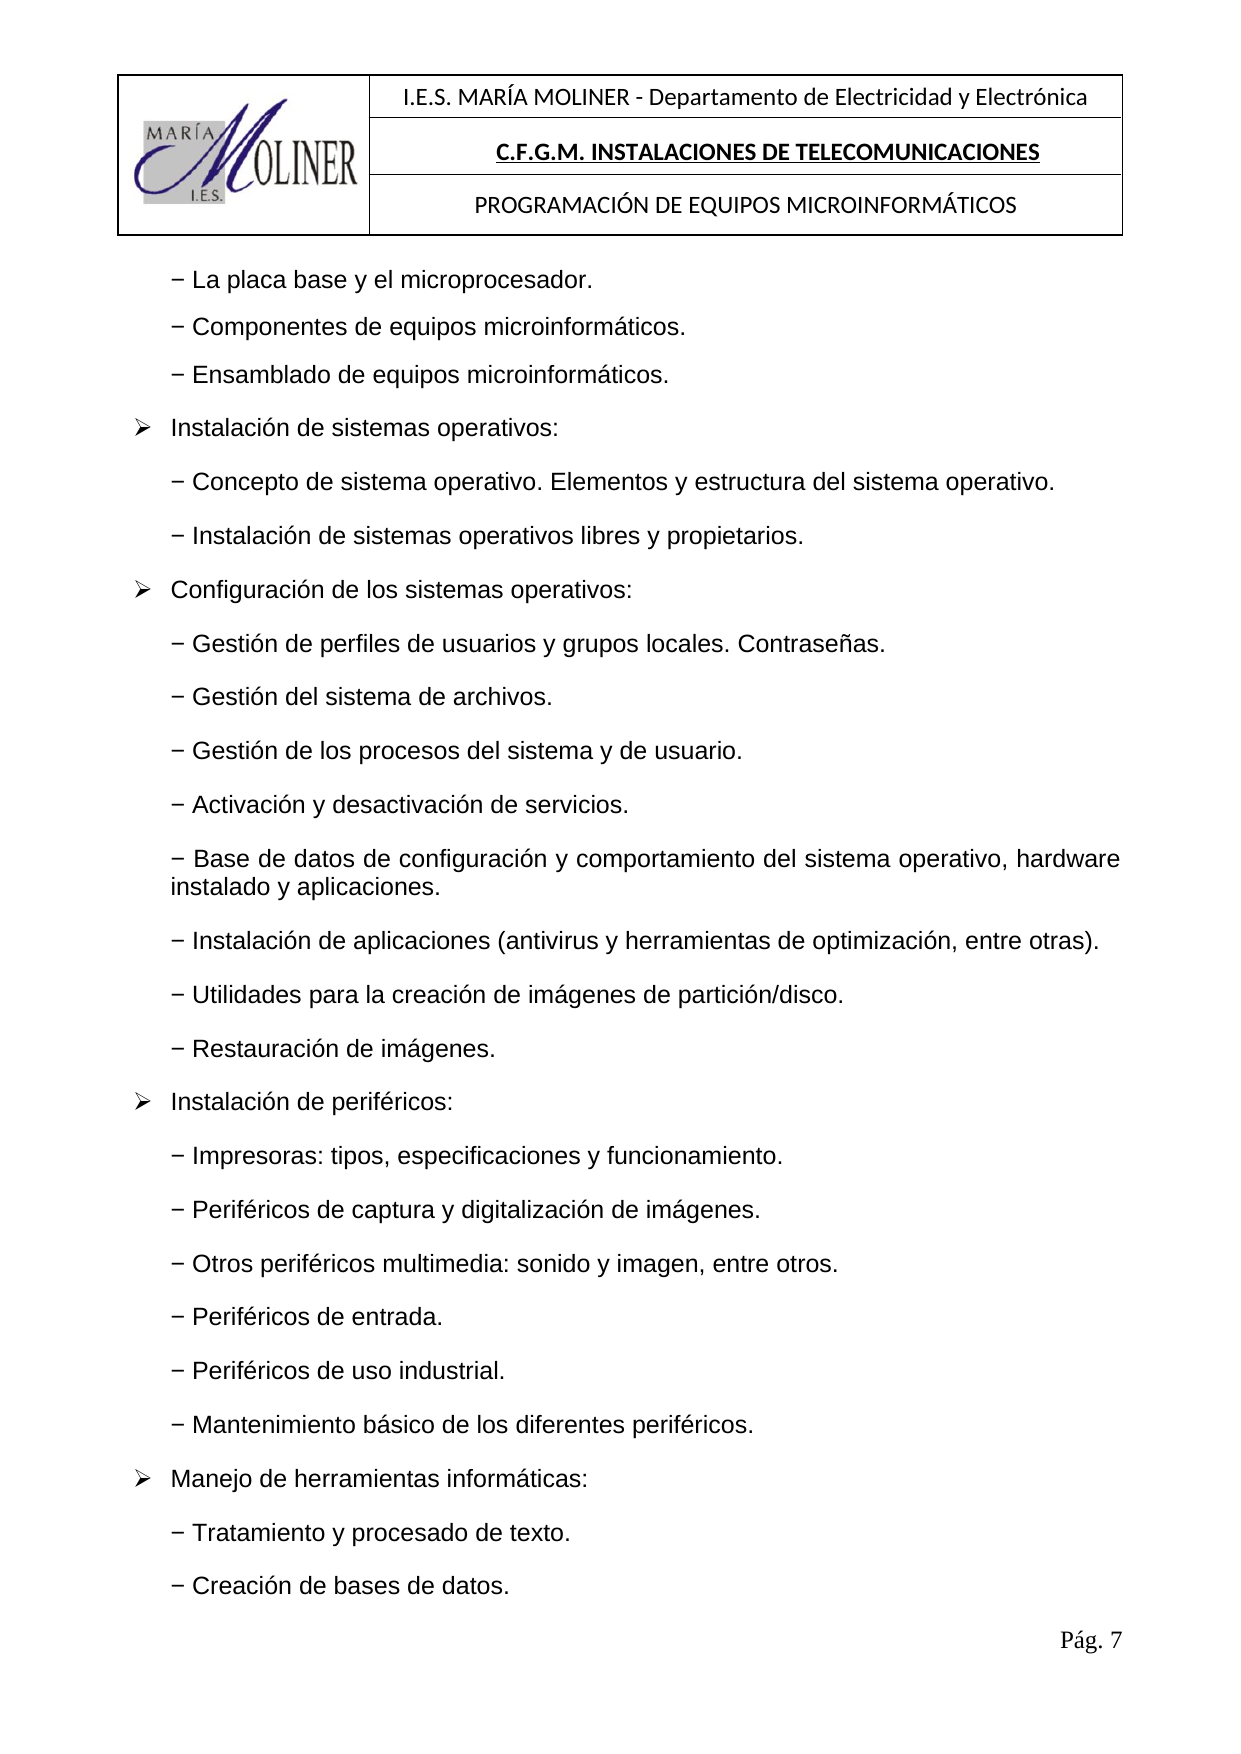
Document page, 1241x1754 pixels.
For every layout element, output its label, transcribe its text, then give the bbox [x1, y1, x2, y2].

text − Gestión del sistema de archivos. [170, 682, 1122, 711]
list Instalación de sistemas operativos: [133, 413, 1122, 442]
text − Instalación de sistemas operativos libres y propietarios. [170, 521, 1122, 550]
text − Otros periféricos multimedia: sonido y imagen, entre otros. [170, 1249, 1122, 1277]
text − Ensamblado de equipos microinformáticos. [118, 359, 1122, 388]
text − Tratamiento y procesado de texto. [170, 1517, 1122, 1546]
list Configuración de los sistemas operativos: [133, 575, 1122, 603]
text − Periféricos de captura y digitalización de imágenes. [170, 1195, 1122, 1224]
text − Creación de bases de datos. [170, 1571, 1122, 1600]
text − Periféricos de entrada. [170, 1302, 1122, 1331]
text − Componentes de equipos microinformáticos. [118, 312, 1122, 341]
text − Mantenimiento básico de los diferentes periféricos. [170, 1410, 1122, 1439]
list Instalación de periféricos: [133, 1087, 1122, 1116]
picture [129, 92, 361, 218]
text − Instalación de aplicaciones (antivirus y herramientas de optimización, entre otras). [170, 926, 1122, 955]
text − Periféricos de uso industrial. [170, 1356, 1122, 1385]
text − Gestión de perfiles de usuarios y grupos locales. Contraseñas. [170, 628, 1122, 657]
text − Restauración de imágenes. [170, 1033, 1122, 1062]
text − Activación y desactivación de servicios. [170, 790, 1122, 818]
text − Base de datos de configuración y comportamiento del sistema operativo, hardware instalado y aplicaciones. [170, 843, 1122, 901]
list Manejo de herramientas informáticas: [133, 1464, 1122, 1492]
text − Concepto de sistema operativo. Elementos y estructura del sistema operativo. [170, 467, 1122, 496]
text − La placa base y el microprocesador. [118, 264, 1122, 293]
text − Gestión de los procesos del sistema y de usuario. [170, 736, 1122, 765]
text − Utilidades para la creación de imágenes de partición/disco. [170, 980, 1122, 1008]
text − Impresoras: tipos, especificaciones y funcionamiento. [170, 1141, 1122, 1170]
